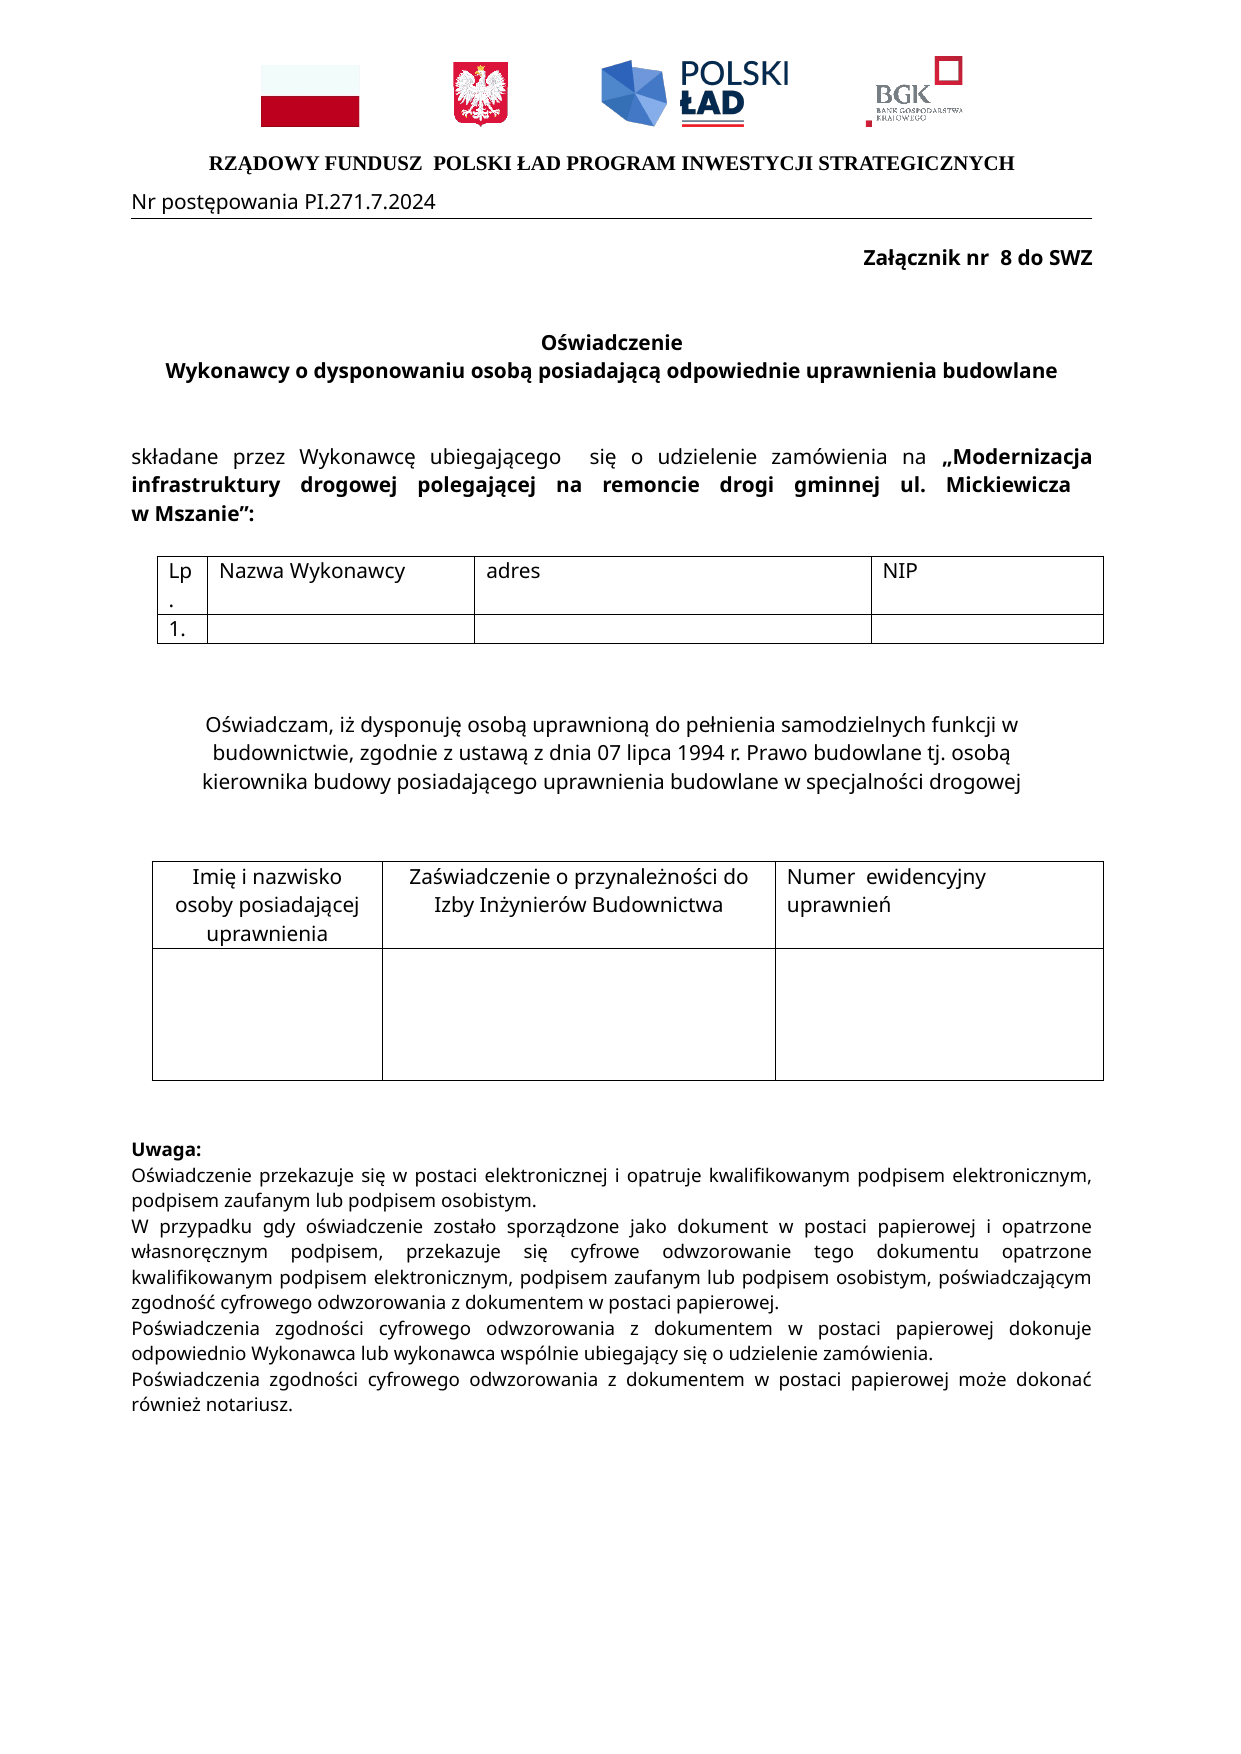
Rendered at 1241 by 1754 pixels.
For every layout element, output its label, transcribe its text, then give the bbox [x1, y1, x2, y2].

table_header Nazwa Wykonawcy [208, 557, 474, 613]
table_header Numer ewidencyjny uprawnień [776, 862, 1103, 947]
text Uwaga: [131, 1135, 1092, 1162]
text Wykonawcy o dysponowaniu osobą posiadającą odpowiednie uprawnienia budowlane [131, 356, 1092, 385]
text Załącznik nr 8 do SWZ [131, 243, 1092, 271]
text kierownika budowy posiadającego uprawnienia budowlane w specjalności drogowej [131, 767, 1092, 795]
table_header NIP [872, 557, 1103, 613]
table_header adres [475, 557, 871, 613]
table_cell [872, 615, 1103, 643]
table_header Lp. [158, 557, 207, 613]
text budownictwie, zgodnie z ustawą z dnia 07 lipca 1994 r. Prawo budowlane tj. osobą [131, 738, 1092, 767]
list W przypadku gdy oświadczenie zostało sporządzone jako dokument w postaci papierowej i opatrzone własnoręcznym podpisem, przekazuje się cyfrowe odwzorowanie tego dokumentu opatrzone kwalifikowanym podpisem elektronicznym, podpisem zaufanym lub podpisem osobistym, poświadczającym zgodność cyfrowego odwzorowania z dokumentem w postaci papierowej. [131, 1213, 1092, 1315]
text Oświadczam, iż dysponuję osobą uprawnioną do pełnienia samodzielnych funkcji w [131, 710, 1092, 738]
table_cell [208, 615, 474, 643]
table_cell [475, 615, 871, 643]
picture [453, 62, 508, 127]
picture [601, 60, 788, 127]
text Oświadczenie [131, 328, 1092, 356]
list Poświadczenia zgodności cyfrowego odwzorowania z dokumentem w postaci papierowej dokonuje odpowiednio Wykonawca lub wykonawca wspólnie ubiegający się o udzielenie zamówienia. [131, 1315, 1092, 1366]
picture [261, 65, 360, 127]
table_cell 1. [158, 615, 207, 643]
table_cell [153, 949, 382, 1080]
table_cell [383, 949, 775, 1080]
text składane przez Wykonawcę ubiegającego się o udzielenie zamówienia na „Modernizacja infrastruktury drogowej polegającej na remoncie drogi gminnej ul. Mickiewicza w Mszanie”: [131, 442, 1092, 527]
table_header Imię i nazwisko osoby posiadającej uprawnienia [153, 862, 382, 947]
list Oświadczenie przekazuje się w postaci elektronicznej i opatruje kwalifikowanym podpisem elektronicznym, podpisem zaufanym lub podpisem osobistym. [131, 1162, 1092, 1213]
table_cell [776, 949, 1103, 1080]
picture [865, 56, 963, 127]
list Poświadczenia zgodności cyfrowego odwzorowania z dokumentem w postaci papierowej może dokonać również notariusz. [131, 1366, 1092, 1417]
table_header Zaświadczenie o przynależności do Izby Inżynierów Budownictwa [383, 862, 775, 947]
